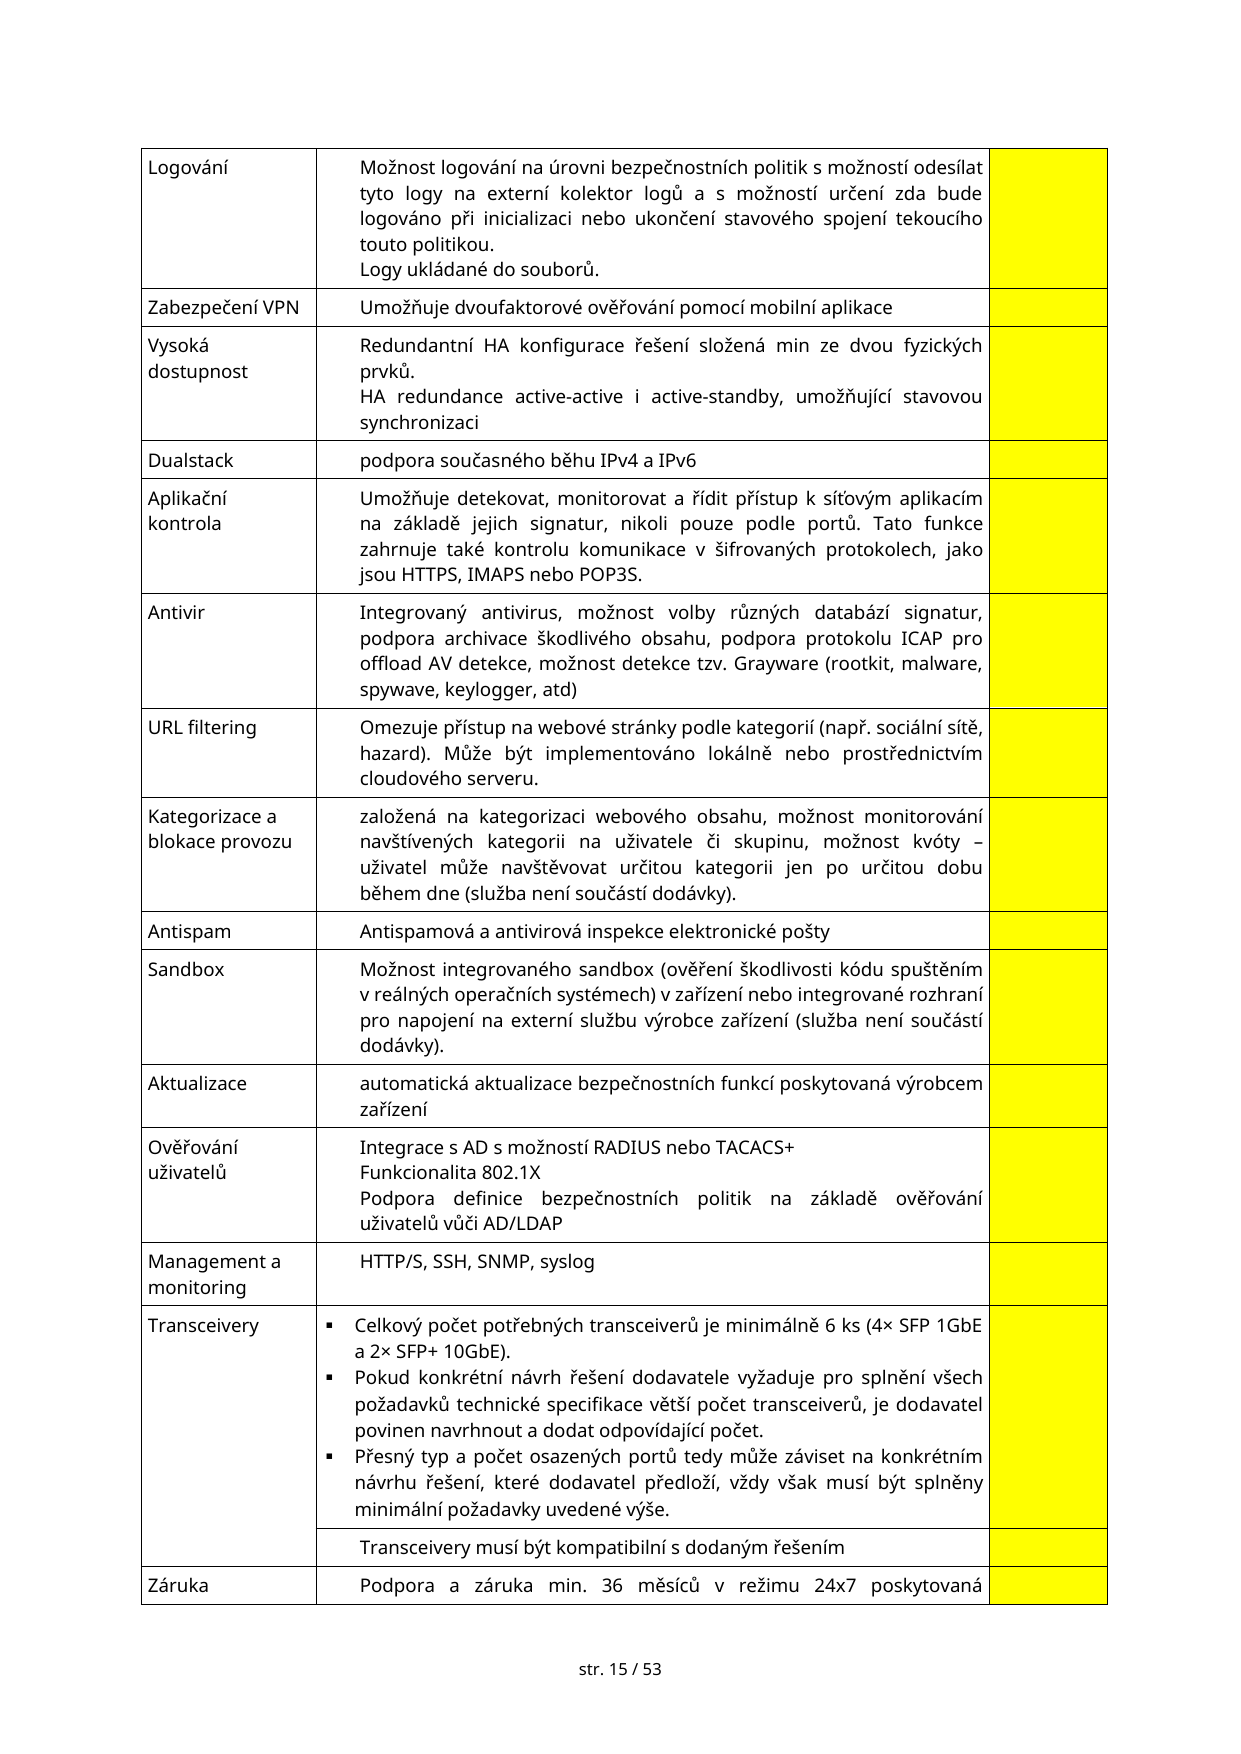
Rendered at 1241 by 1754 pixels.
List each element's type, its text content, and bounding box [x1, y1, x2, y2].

table_cell Umožňuje dvoufaktorové ověřování pomocí mobilní aplikace [317, 289, 989, 326]
table_cell [990, 289, 1107, 326]
table_cell [990, 149, 1107, 288]
table_cell Redundantní HA konfigurace řešení složená min ze dvou fyzických prvků. HA redundance active-active i active-standby, umožňující stavovou synchronizaci [317, 327, 989, 440]
table_cell založená na kategorizaci webového obsahu, možnost monitorování navštívených kategorii na uživatele či skupinu, možnost kvóty – uživatel může navštěvovat určitou kategorii jen po určitou dobu během dne (služba není součástí dodávky). [317, 798, 989, 911]
table_cell Možnost integrovaného sandbox (ověření škodlivosti kódu spuštěním v reálných operačních systémech) v zařízení nebo integrované rozhraní pro napojení na externí službu výrobce zařízení (služba není součástí dodávky). [317, 950, 989, 1064]
table_cell Aplikační kontrola [142, 479, 316, 593]
table_cell Omezuje přístup na webové stránky podle kategorií (např. sociální sítě, hazard). Může být implementováno lokálně nebo prostřednictvím cloudového serveru. [317, 709, 989, 797]
table_cell Management a monitoring [142, 1243, 316, 1305]
table_cell [990, 798, 1107, 911]
table_cell automatická aktualizace bezpečnostních funkcí poskytovaná výrobcem zařízení [317, 1065, 989, 1127]
table_cell Logování [142, 149, 316, 288]
table_cell Možnost logování na úrovni bezpečnostních politik s možností odesílat tyto logy na externí kolektor logů a s možností určení zda bude logováno při inicializaci nebo ukončení stavového spojení tekoucího touto politikou. Logy ukládané do souborů. [317, 149, 989, 288]
table_cell [990, 1567, 1107, 1604]
table_cell Umožňuje detekovat, monitorovat a řídit přístup k síťovým aplikacím na základě jejich signatur, nikoli pouze podle portů. Tato funkce zahrnuje také kontrolu komunikace v šifrovaných protokolech, jako jsou HTTPS, IMAPS nebo POP3S. [317, 479, 989, 593]
table_cell Zabezpečení VPN [142, 289, 316, 326]
table_cell Antispamová a antivirová inspekce elektronické pošty [317, 912, 989, 949]
table_cell [990, 441, 1107, 478]
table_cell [317, 1567, 989, 1604]
table_cell [990, 594, 1107, 707]
table_cell [990, 912, 1107, 949]
table_cell Záruka [142, 1567, 316, 1604]
table_cell [990, 950, 1107, 1064]
table_cell HTTP/S, SSH, SNMP, syslog [317, 1243, 989, 1305]
table_cell [990, 327, 1107, 440]
table_cell Vysoká dostupnost [142, 327, 316, 440]
table_cell podpora současného běhu IPv4 a IPv6 [317, 441, 989, 478]
table_cell [990, 1243, 1107, 1305]
table_cell Sandbox [142, 950, 316, 1064]
table_cell Ověřování uživatelů [142, 1128, 316, 1242]
table_cell URL filtering [142, 709, 316, 797]
table_cell [990, 1529, 1107, 1566]
table_cell Celkový počet potřebných transceiverů je minimálně 6 ks (4× SFP 1GbE a 2× SFP+ 10GbE). Pokud konkrétní návrh řešení dodavatele vyžaduje pro splnění všech požadavků technické specifikace větší počet transceiverů, je dodavatel povinen navrhnout a dodat odpovídající počet. Přesný typ a počet osazených portů tedy může záviset na konkrétním návrhu řešení, které dodavatel předloží, vždy však musí být splněny minimální požadavky uvedené výše. [317, 1306, 989, 1528]
table_cell [990, 1128, 1107, 1242]
table_cell Aktualizace [142, 1065, 316, 1127]
table_cell Antivir [142, 594, 316, 707]
table_cell [990, 479, 1107, 593]
table_cell Transceivery musí být kompatibilní s dodaným řešením [317, 1529, 989, 1566]
table_cell Integrace s AD s možností RADIUS nebo TACACS+ Funkcionalita 802.1X Podpora definice bezpečnostních politik na základě ověřování uživatelů vůči AD/LDAP [317, 1128, 989, 1242]
table_cell [990, 1306, 1107, 1528]
table_cell Transceivery [142, 1306, 316, 1566]
table_cell [990, 1065, 1107, 1127]
table_cell Dualstack [142, 441, 316, 478]
table_cell Integrovaný antivirus, možnost volby různých databází signatur, podpora archivace škodlivého obsahu, podpora protokolu ICAP pro offload AV detekce, možnost detekce tzv. Grayware (rootkit, malware, spywave, keylogger, atd) [317, 594, 989, 707]
table_cell [990, 709, 1107, 797]
table_cell Antispam [142, 912, 316, 949]
table_cell Kategorizace a blokace provozu [142, 798, 316, 911]
